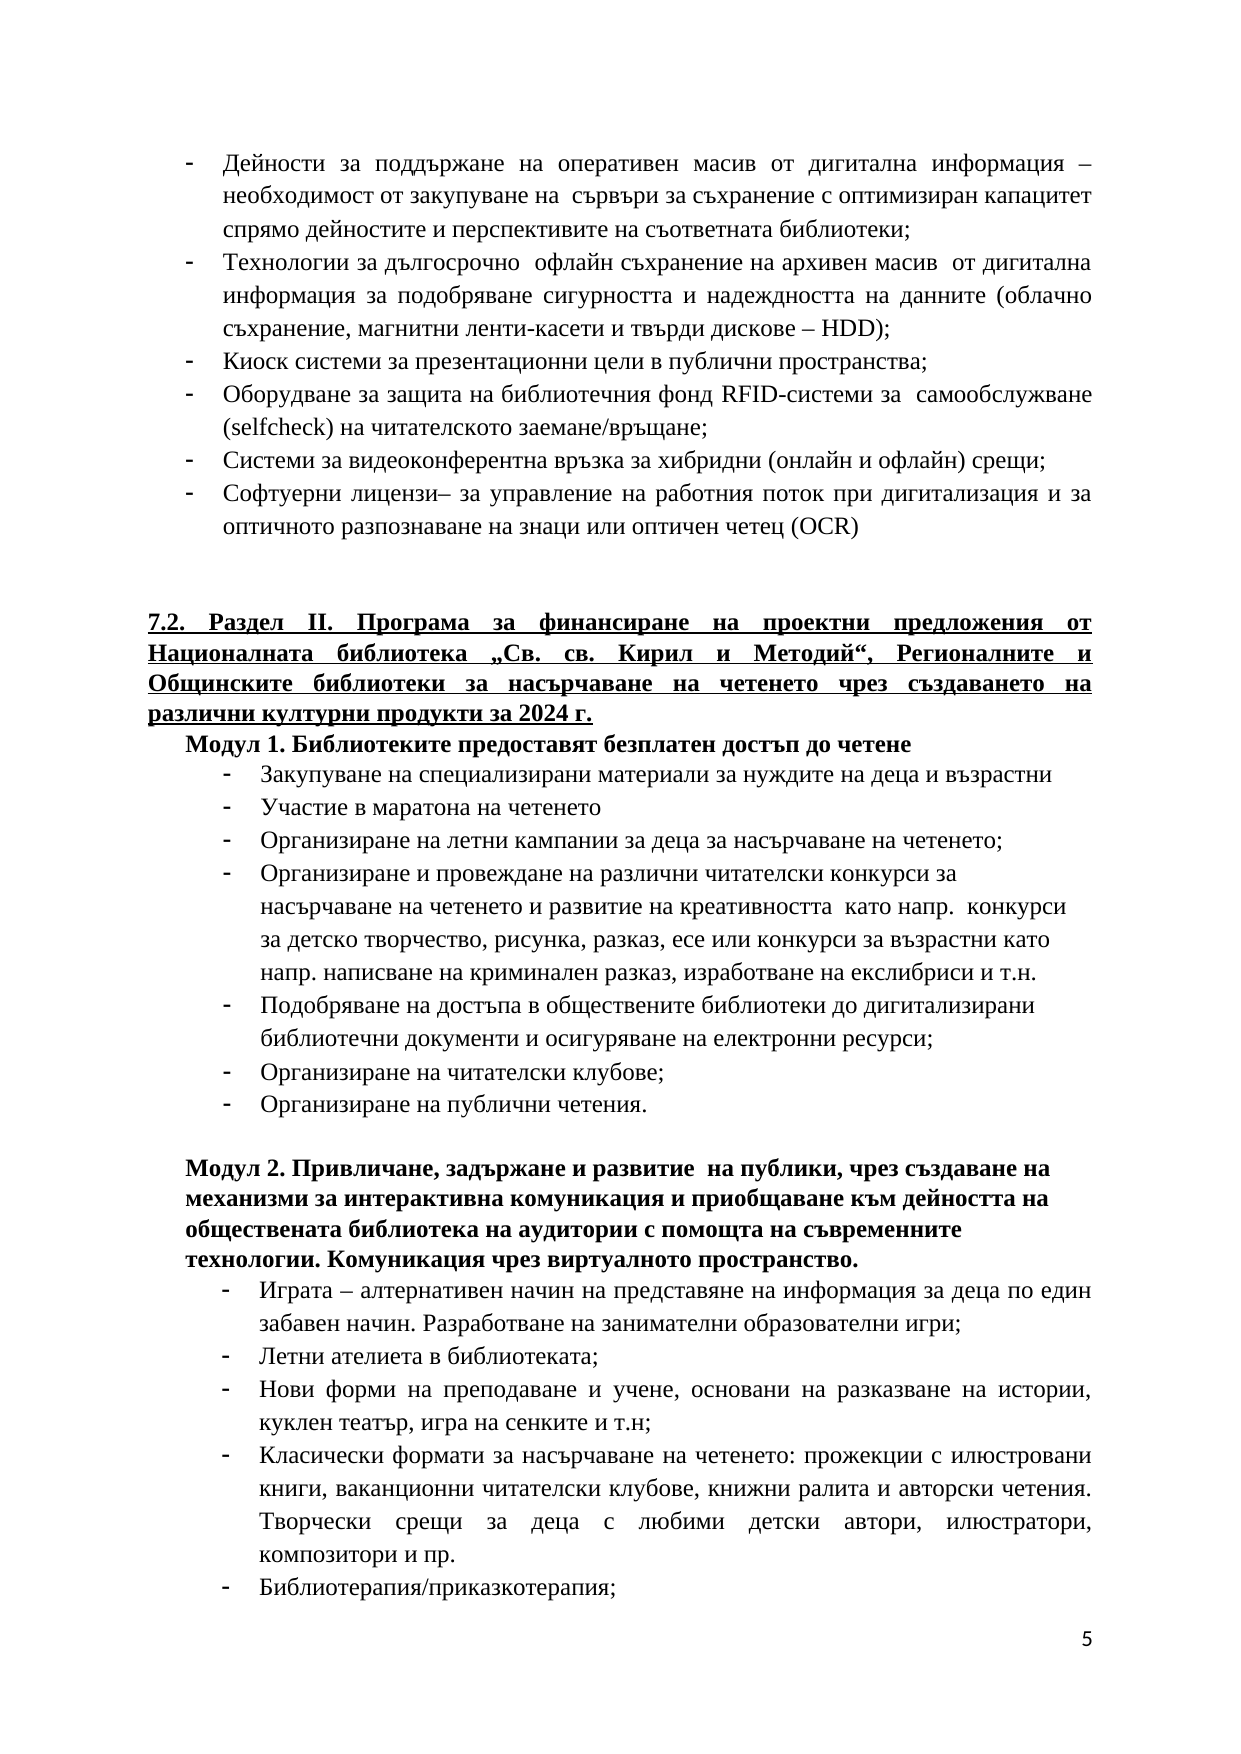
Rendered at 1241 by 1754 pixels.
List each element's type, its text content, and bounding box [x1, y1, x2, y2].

list Играта – алтернативен начин на представяне на информация за деца по един забавен начин. Разработване на занимателни образователни игри; [221, 1275, 1093, 1336]
list Участие в маратона на четенето [223, 792, 1093, 821]
list Софтуерни лицензи– за управление на работния поток при дигитализация и за оптичното разпознаване на знаци или оптичен четец (OCR) [185, 478, 1093, 539]
list Подобряване на достъпа в обществените библиотеки до дигитализирани библиотечни документи и осигуряване на електронни ресурси; [223, 991, 1093, 1052]
list Системи за видеоконферентна връзка за хибридни (онлайн и офлайн) срещи; [185, 445, 1093, 473]
list Летни ателиета в библиотеката; [221, 1341, 1093, 1369]
list Технологии за дългосрочно офлайн съхранение на архивен масив от дигитална информация за подобряване сигурността и надеждността на данните (облачно съхранение, магнитни ленти-касети и твърди дискове – HDD); [185, 247, 1093, 341]
text Модул 2. Привличане, задържане и развитие на публики, чрез създаване на механизми за интерактивна комуникация и приобщаване към дейността на обществената библиотека на аудитории с помощта на съвременните технологии. Комуникация чрез виртуалното пространство. [185, 1153, 1093, 1273]
list Организиране на публични четения. [223, 1089, 1093, 1118]
list Оборудване за защита на библиотечния фонд RFID-системи за самообслужване (selfcheck) на читателското заемане/връщане; [185, 379, 1093, 441]
list Нови форми на преподаване и учене, основани на разказване на истории, куклен театър, игра на сенките и т.н; [221, 1374, 1093, 1436]
text Модул 1. Библиотеките предоставят безплатен достъп до четене [185, 729, 1093, 758]
text 7.2. Раздел II. Програма за финансиране на проектни предложения от Националната библиотека „Св. св. Кирил и Методий“, Регионалните и Общинските библиотеки за насърчаване на четенето чрез създаването на различни културни продукти за 2024 г. [148, 607, 1093, 663]
list Организиране на летни кампании за деца за насърчаване на четенето; [223, 825, 1093, 854]
list Библиотерапия/приказкотерапия; [221, 1572, 1093, 1601]
list Закупуване на специализирани материали за нуждите на деца и възрастни [223, 759, 1093, 788]
list Организиране на читателски клубове; [223, 1057, 1093, 1085]
list Класически формати за насърчаване на четенето: прожекции с илюстровани книги, ваканционни читателски клубове, книжни ралита и авторски четения. Творчески срещи за деца с любими детски автори, илюстратори, композитори и пр. [221, 1440, 1093, 1568]
list Организиране и провеждане на различни читателски конкурси за насърчаване на четенето и развитие на креативността като напр. конкурси за детско творчество, рисунка, разказ, есе или конкурси за възрастни като напр. написване на криминален разказ, изработване на екслибриси и т.н. [223, 858, 1093, 986]
text 7.2. Раздел II. Програма за финансиране на проектни предложения от Националната библиотека „Св. св. Кирил и Методий“, Регионалните и Общинските библиотеки за насърчаване на четенето чрез създаването на различни културни продукти за 2024 г. [148, 664, 1093, 727]
list Дейности за поддържане на оперативен масив от дигитална информация – необходимост от закупуване на сървъри за съхранение с оптимизиран капацитет спрямо дейностите и перспективите на съответната библиотеки; [185, 148, 1093, 242]
list Киоск системи за презентационни цели в публични пространства; [185, 346, 1093, 374]
